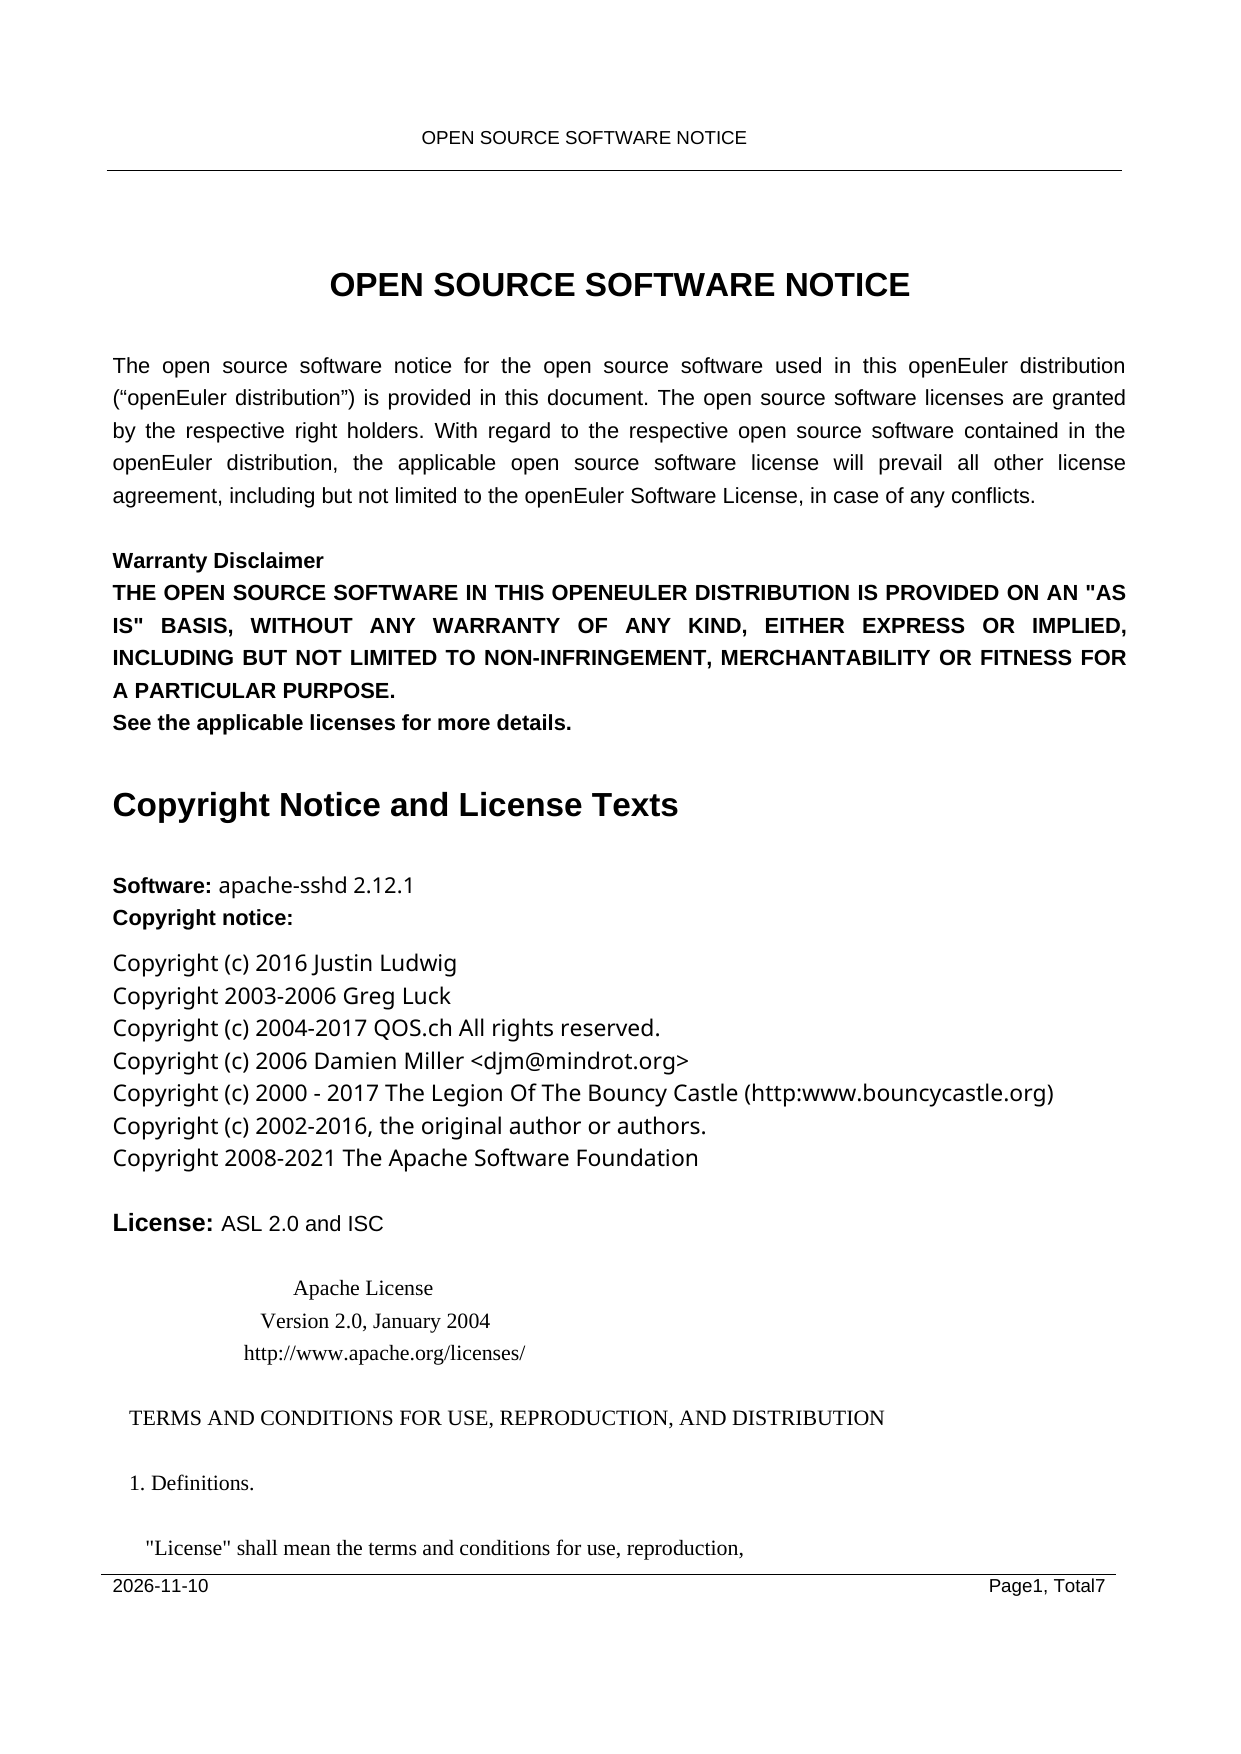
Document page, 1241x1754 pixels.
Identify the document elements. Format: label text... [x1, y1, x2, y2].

title Software: apache-sshd 2.12.1 [112, 869, 1128, 901]
text Copyright Notice and License Texts [112, 771, 1128, 836]
text Copyright notice: [112, 901, 1128, 934]
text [112, 1239, 1128, 1564]
text THE OPEN SOURCE SOFTWARE IN THIS OPENEULER DISTRIBUTION IS PROVIDED ON AN "AS IS" BASIS, WITHOUT ANY WARRANTY OF ANY KIND, EITHER EXPRESS OR IMPLIED, INCLUDING BUT NOT LIMITED TO NON-INFRINGEMENT, MERCHANTABILITY OR FITNESS FOR A PARTICULAR PURPOSE. See the applicable licenses for more details. [112, 576, 1128, 739]
text Copyright (c) 2016 Justin Ludwig Copyright 2003-2006 Greg Luck Copyright (c) 2004-2017 QOS.ch All rights reserved. Copyright (c) 2006 Damien Miller <djm@mindrot.org> Copyright (c) 2000 - 2017 The Legion Of The Bouncy Castle (http:www.bouncycastle.org) Copyright (c) 2002-2016, the original author or authors. Copyright 2008-2021 The Apache Software Foundation [112, 947, 1128, 1207]
text OPEN SOURCE SOFTWARE NOTICE [112, 251, 1128, 316]
text The open source software notice for the open source software used in this openEuler distribution (“openEuler distribution”) is provided in this document. The open source software licenses are granted by the respective right holders. With regard to the respective open source software contained in the openEuler distribution, the applicable open source software license will prevail all other license agreement, including but not limited to the openEuler Software License, in case of any conflicts. [112, 349, 1128, 511]
text Warranty Disclaimer [112, 544, 1128, 576]
text License: ASL 2.0 and ISC [112, 1207, 1128, 1239]
